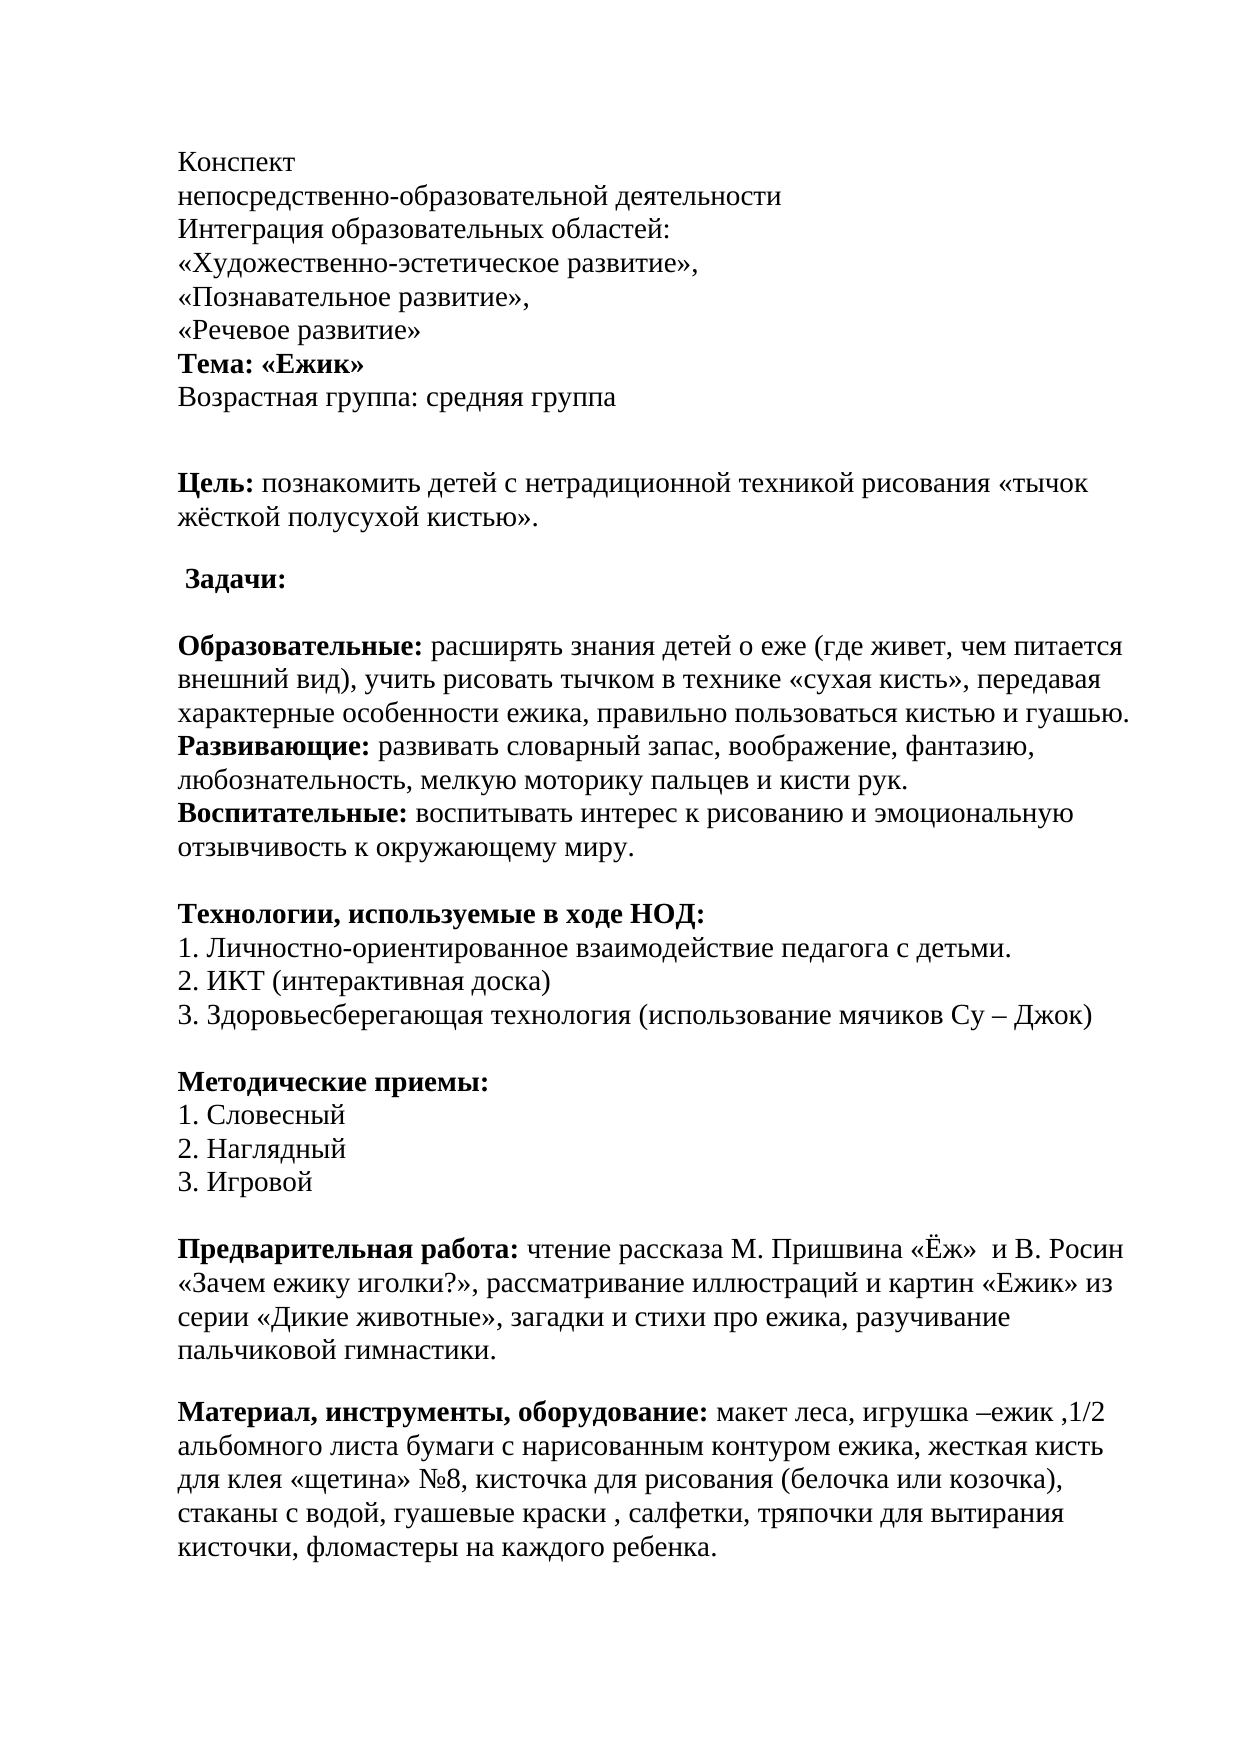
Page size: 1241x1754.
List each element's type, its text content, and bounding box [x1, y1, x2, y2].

text «Познавательное развитие», [177, 279, 1152, 312]
text Методические приемы: [177, 1064, 1152, 1097]
text Задачи: [177, 561, 1152, 594]
text Возрастная группа: средняя группа [177, 379, 1152, 413]
text «Речевое развитие» [177, 312, 1152, 346]
text 1. Словесный [177, 1097, 1152, 1131]
text непосредственно-образовательной деятельности [177, 178, 1152, 212]
text 1. Личностно-ориентированное взаимодействие педагога с детьми. [177, 930, 1152, 963]
text Конспект [177, 144, 1152, 178]
text Воспитательные: воспитывать интерес к рисованию и эмоциональную отзывчивость к окружающему миру. [177, 796, 1152, 863]
text 2. Наглядный [177, 1131, 1152, 1164]
text «Художественно-эстетическое развитие», [177, 245, 1152, 279]
text 3. Игровой [177, 1164, 1152, 1198]
text Предварительная работа: чтение рассказа М. Пришвина «Ёж» и В. Росин «Зачем ежику иголки?», рассматривание иллюстраций и картин «Ежик» из серии «Дикие животные», загадки и стихи про ежика, разучивание пальчиковой гимнастики. [177, 1232, 1152, 1394]
text Тема: «Ежик» [177, 346, 1152, 379]
text Образовательные: расширять знания детей о еже (где живет, чем питается внешний вид), учить рисовать тычком в технике «сухая кисть», передавая характерные особенности ежика, правильно пользоваться кистью и гуашью. [177, 628, 1152, 728]
text 3. Здоровьесберегающая технология (использование мячиков Су – Джок) [177, 997, 1152, 1030]
text Цель: познакомить детей с нетрадиционной техникой рисования «тычок жёсткой полусухой кистью». [539, 466, 1152, 533]
text Цель: познакомить детей с нетрадиционной техникой рисования «тычок жёсткой полусухой кистью». [177, 466, 518, 499]
text Развивающие: развивать словарный запас, воображение, фантазию, любознательность, мелкую моторику пальцев и кисти рук. [177, 728, 1152, 796]
text 2. ИКТ (интерактивная доска) [177, 963, 1152, 997]
text Интеграция образовательных областей: [177, 212, 1152, 245]
text Материал, инструменты, оборудование: макет леса, игрушка –ежик ,1/2 альбомного листа бумаги с нарисованным контуром ежика, жесткая кисть для клея «щетина» №8, кисточка для рисования (белочка или козочка), стаканы с водой, гуашевые краски , салфетки, тряпочки для вытирания кисточки, фломастеры на каждого ребенка. [177, 1394, 1152, 1591]
text Технологии, используемые в ходе НОД: [177, 896, 1152, 930]
